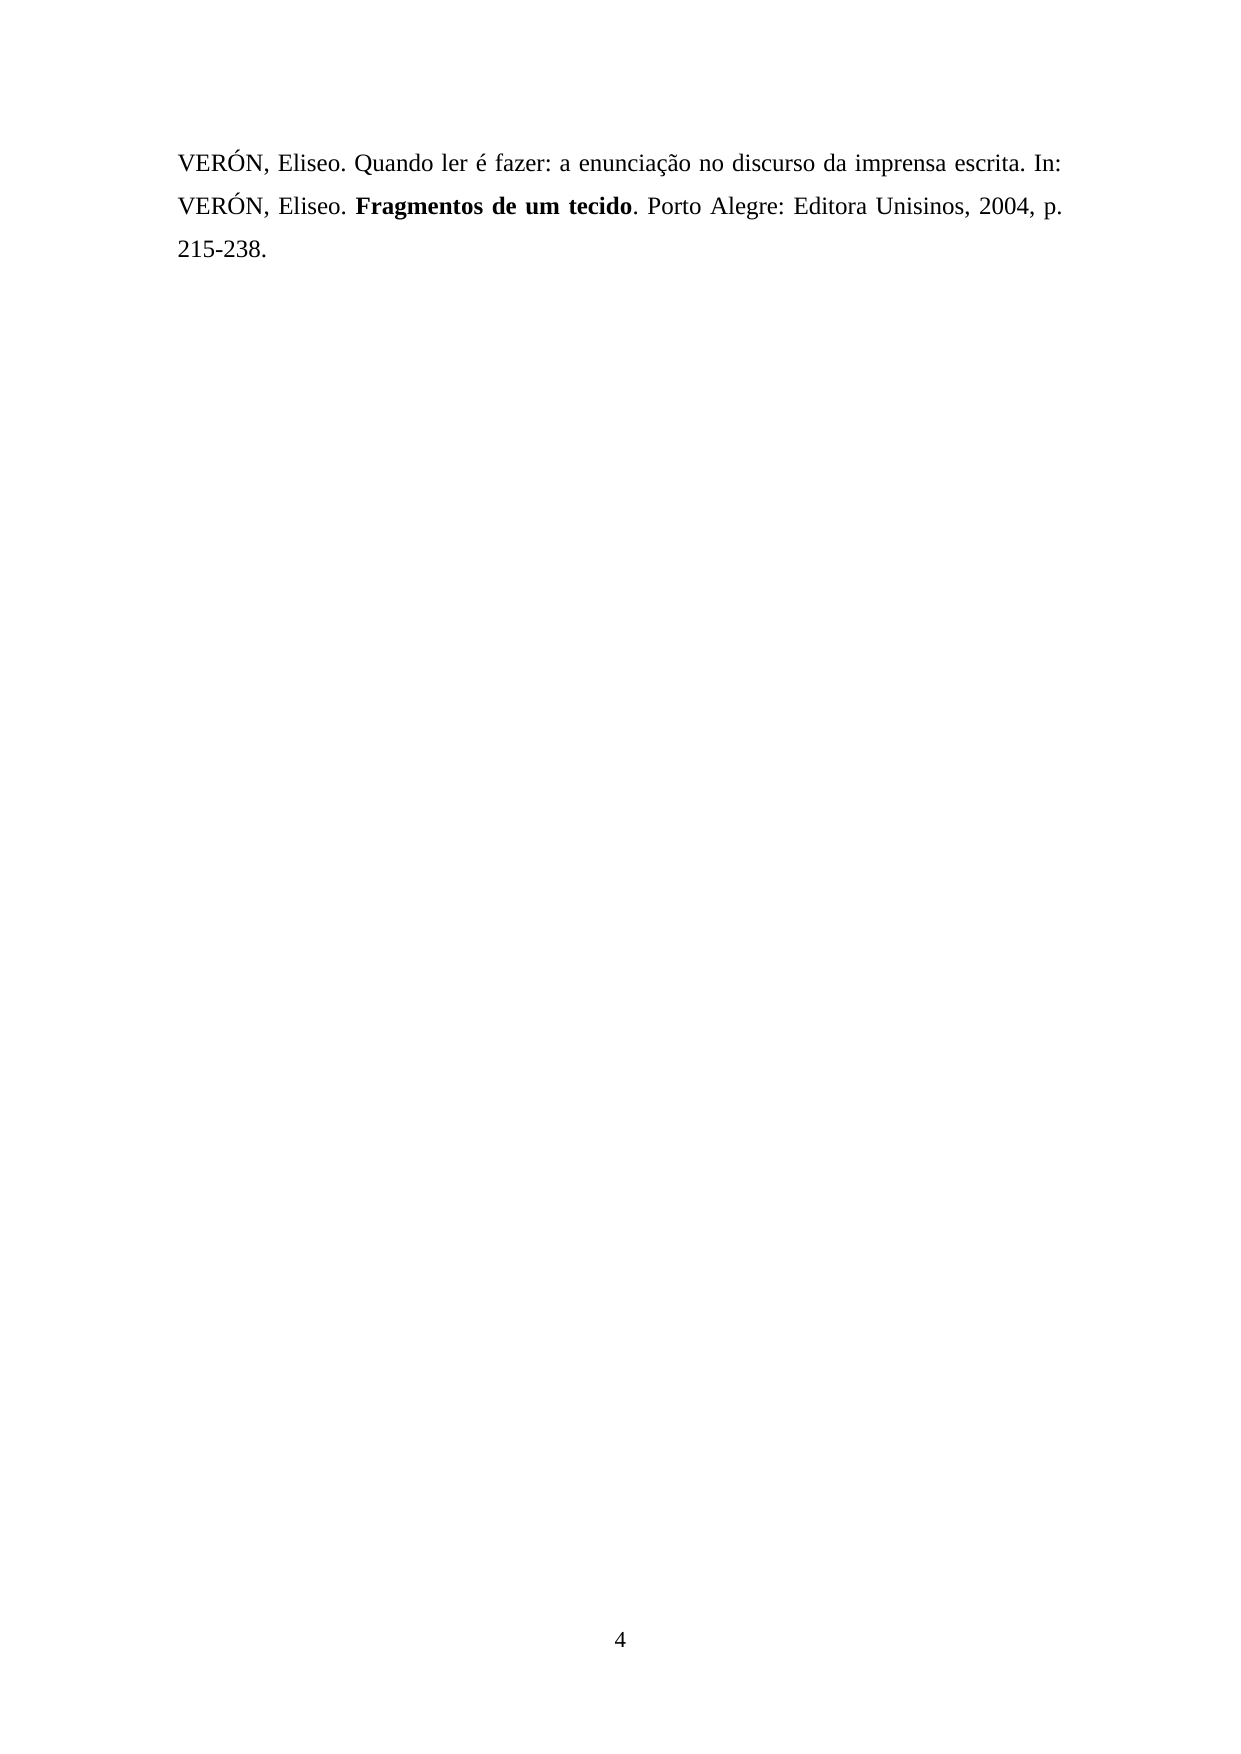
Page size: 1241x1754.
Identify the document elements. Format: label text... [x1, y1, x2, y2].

text VERÓN, Eliseo. Quando ler é fazer: a enunciação no discurso da imprensa escrita. In: VERÓN, Eliseo. Fragmentos de um tecido. Porto Alegre: Editora Unisinos, 2004, p. 215-238. [177, 148, 1063, 263]
